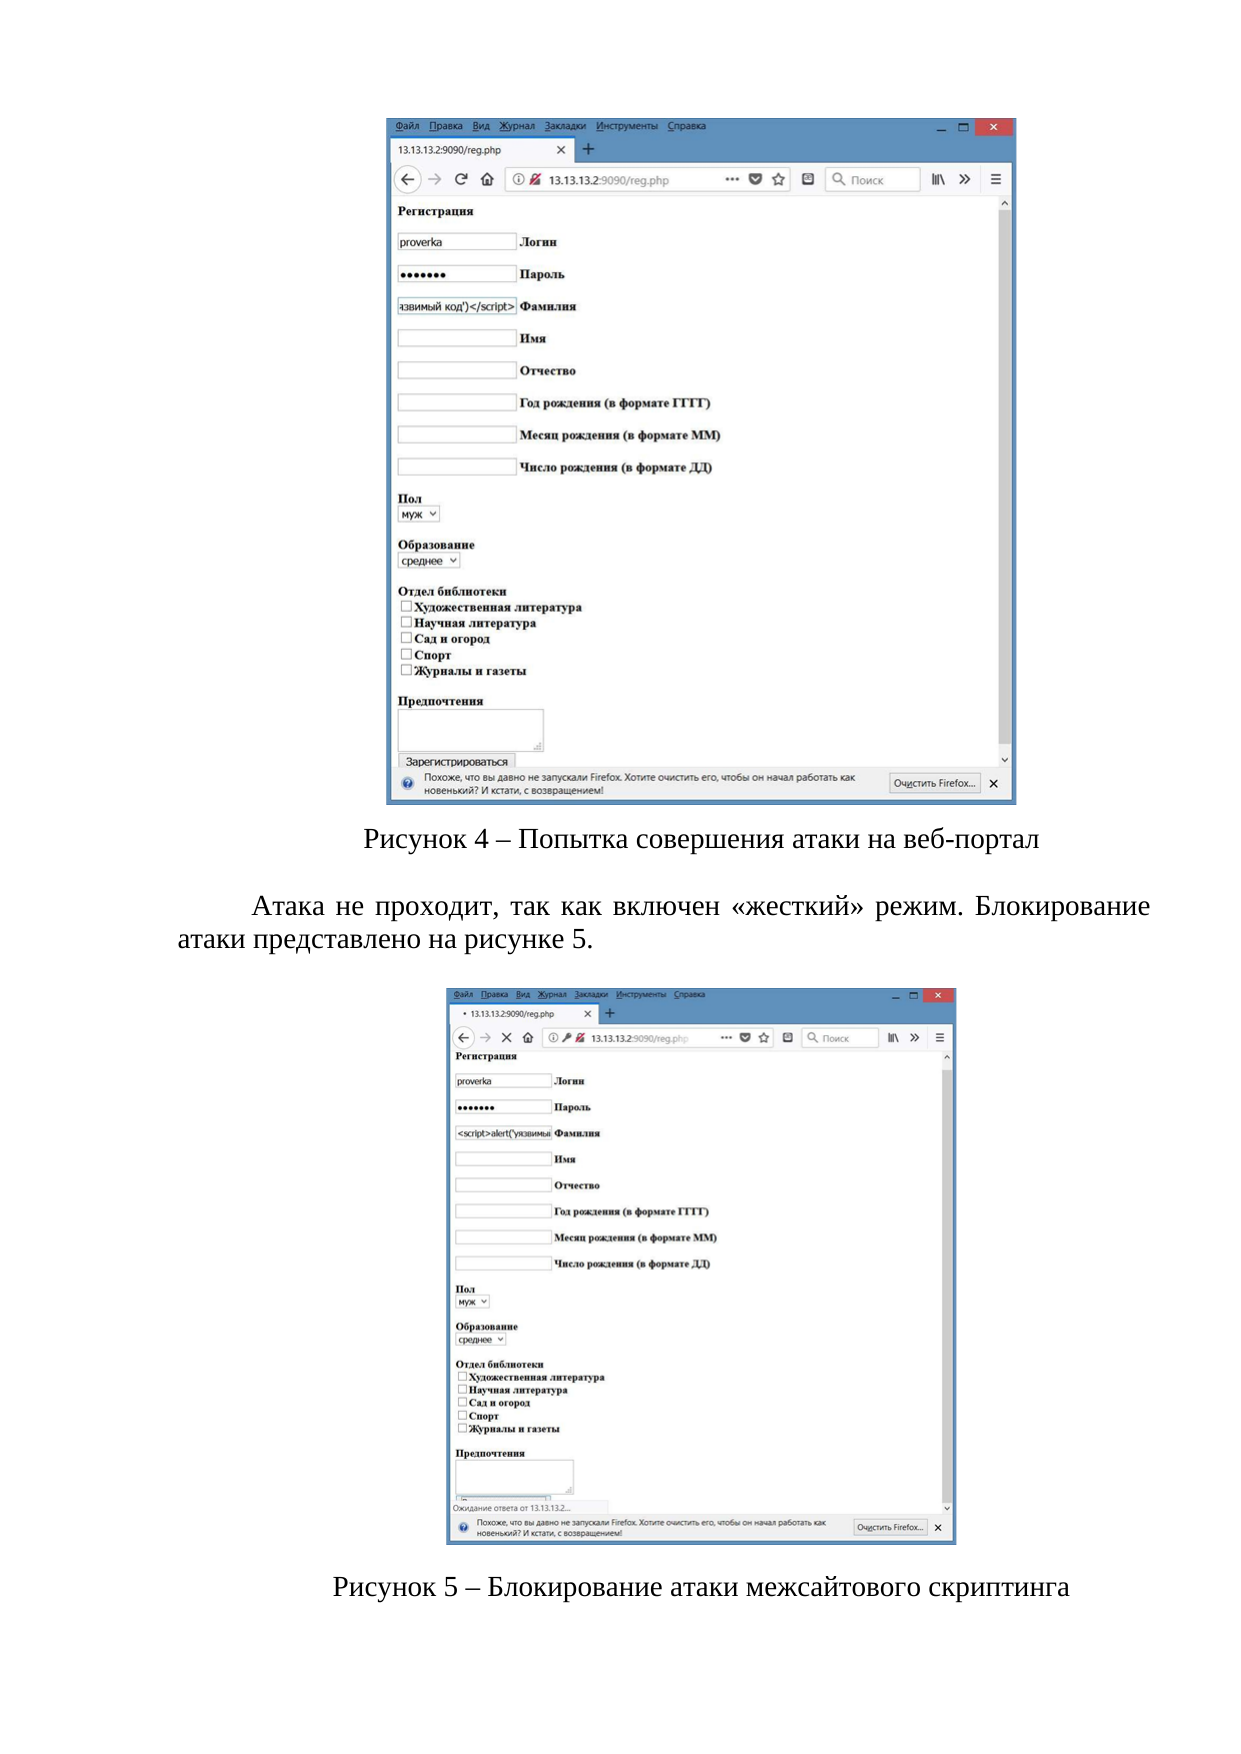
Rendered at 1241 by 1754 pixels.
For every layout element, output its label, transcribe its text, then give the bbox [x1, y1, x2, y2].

picture [386, 118, 1017, 805]
text Рисунок 5 – Блокирование атаки межсайтового скриптинга [177, 1569, 1152, 1603]
picture [446, 988, 957, 1545]
text Атака не проходит, так как включен «жесткий» режим. Блокирование атаки представлено на рисунке 5. [177, 888, 1152, 955]
text Рисунок 4 – Попытка совершения атаки на веб-портал [177, 821, 1152, 854]
